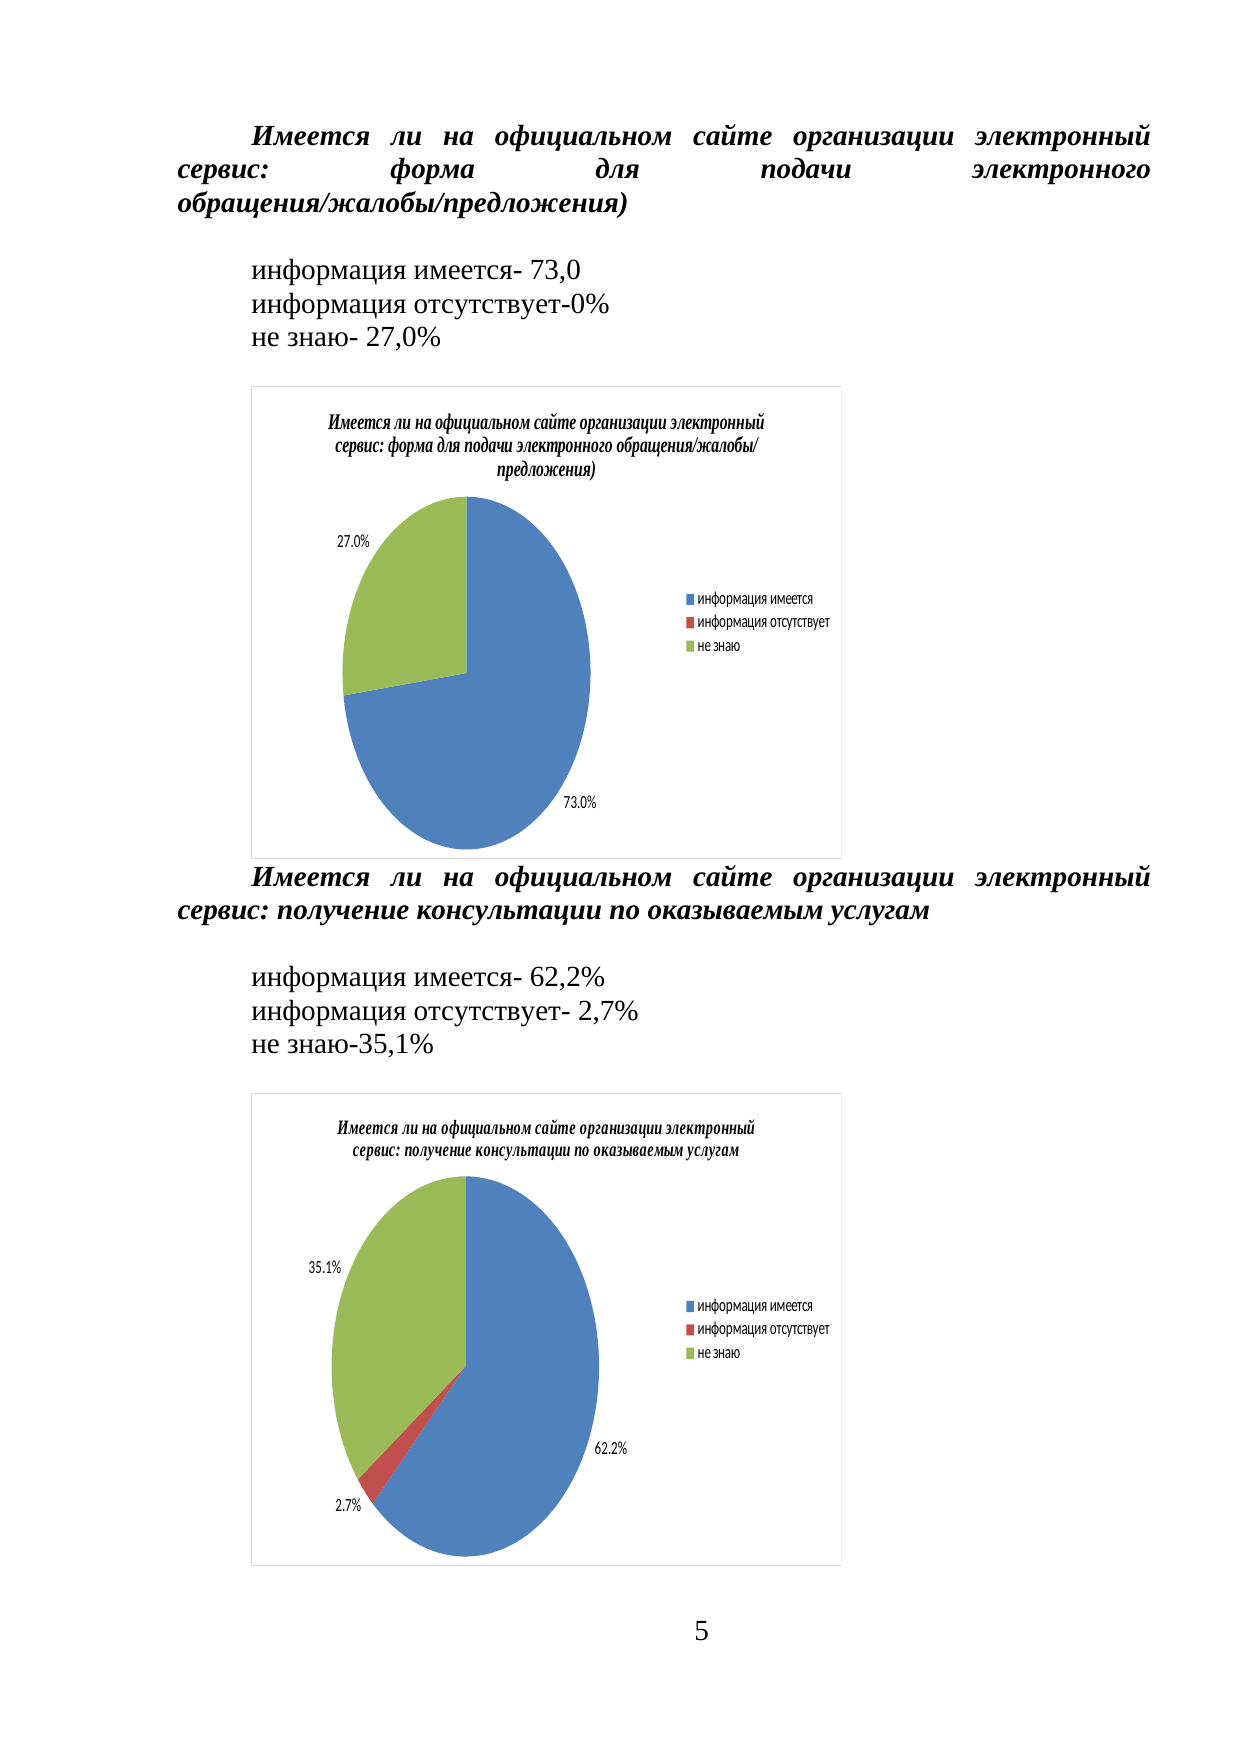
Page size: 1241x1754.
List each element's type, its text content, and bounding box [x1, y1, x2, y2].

text информация отсутствует- 2,7% [177, 993, 1152, 1027]
text информация имеется- 62,2% [177, 959, 1152, 993]
text Имеется ли на официальном сайте организации электронный сервис: форма для подачи электронного обращения/жалобы/предложения) [177, 118, 1152, 219]
text не знаю- 27,0% [177, 319, 1152, 353]
text Имеется ли на официальном сайте организации электронный сервис: получение консультации по оказываемым услугам [177, 859, 1152, 926]
text информация имеется- 73,0 [177, 252, 1152, 286]
text информация отсутствует-0% [177, 286, 1152, 319]
text не знаю-35,1% [177, 1027, 1152, 1060]
